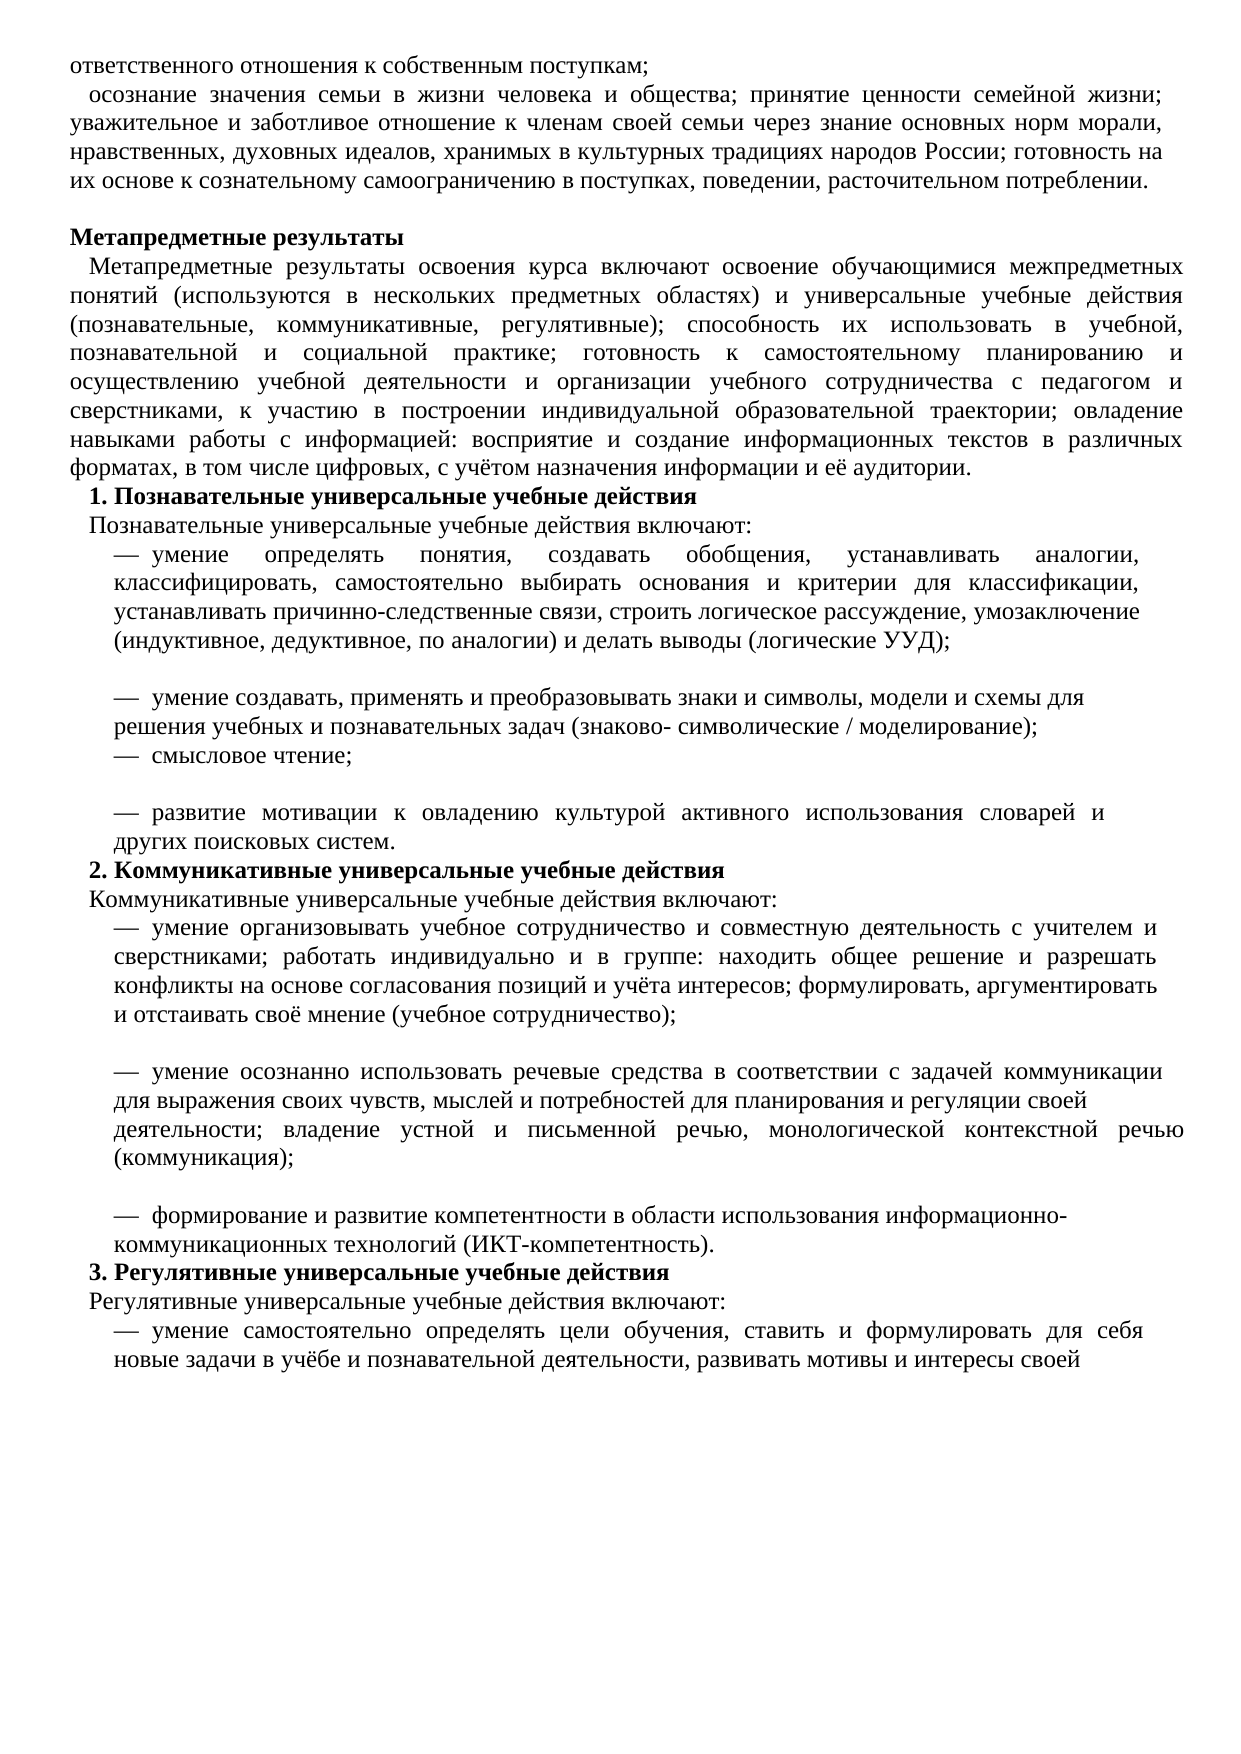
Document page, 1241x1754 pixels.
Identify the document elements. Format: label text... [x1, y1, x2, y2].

subtitle Коммуникативные универсальные учебные действия [88, 855, 1184, 884]
list умение определять понятия, создавать обобщения, устанавливать аналогии, классифицировать, самостоятельно выбирать основания и критерии для классификации, устанавливать причинно-следственные связи, строить логическое рассуждение, умозаключение (индуктивное, дедуктивное, по аналогии) и делать выводы (логические УУД); [113, 539, 1140, 654]
list формирование и развитие компетентности в области использования информационно- коммуникационных технологий (ИКТ-компетентность). [113, 1200, 1068, 1257]
subtitle Познавательные универсальные учебные действия [88, 481, 1184, 510]
list развитие мотивации к овладению культурой активного использования словарей и других поисковых систем. [113, 797, 1105, 855]
list умение организовывать учебное сотрудничество и совместную деятельность с учителем и сверстниками; работать индивидуально и в группе: находить общее решение и разрешать конфликты на основе согласования позиций и учёта интересов; формулировать, аргументировать и отстаивать своё мнение (учебное сотрудничество); [113, 912, 1158, 1027]
text Регулятивные универсальные учебные действия включают: [88, 1286, 1184, 1315]
text осознание значения семьи в жизни человека и общества; принятие ценности семейной жизни; уважительное и заботливое отношение к членам своей семьи через знание основных норм морали, нравственных, духовных идеалов, хранимых в культурных традициях народов России; готовность на их основе к сознательному самоограничению в поступках, поведении, расточительном потреблении. [69, 79, 1163, 194]
list смысловое чтение; [113, 740, 1184, 769]
list умение осознанно использовать речевые средства в соответствии с задачей коммуникации для выражения своих чувств, мыслей и потребностей для планирования и регуляции своей [113, 1056, 1163, 1114]
list умение создавать, применять и преобразовывать знаки и символы, модели и схемы для решения учебных и познавательных задач (знаково- символические / моделирование); [113, 682, 1084, 740]
text деятельности; владение устной и письменной речью, монологической контекстной речью (коммуникация); [113, 1114, 1184, 1171]
subtitle Метапредметные результаты [69, 222, 1184, 251]
text ответственного отношения к собственным поступкам; [69, 50, 1184, 79]
text Коммуникативные универсальные учебные действия включают: [88, 884, 1184, 912]
text Метапредметные результаты освоения курса включают освоение обучающимися межпредметных понятий (используются в нескольких предметных областях) и универсальные учебные действия (познавательные, коммуникативные, регулятивные); способность их использовать в учебной, познавательной и социальной практике; готовность к самостоятельному планированию и осуществлению учебной деятельности и организации учебного сотрудничества с педагогом и сверстниками, к участию в построении индивидуальной образовательной траектории; овладение навыками работы с информацией: восприятие и создание информационных текстов в различных форматах, в том числе цифровых, с учётом назначения информации и её аудитории. [69, 251, 1184, 481]
list умение самостоятельно определять цели обучения, ставить и формулировать для себя новые задачи в учёбе и познавательной деятельности, развивать мотивы и интересы своей [113, 1315, 1143, 1372]
subtitle Регулятивные универсальные учебные действия [88, 1257, 1184, 1286]
text Познавательные универсальные учебные действия включают: [88, 510, 1184, 539]
